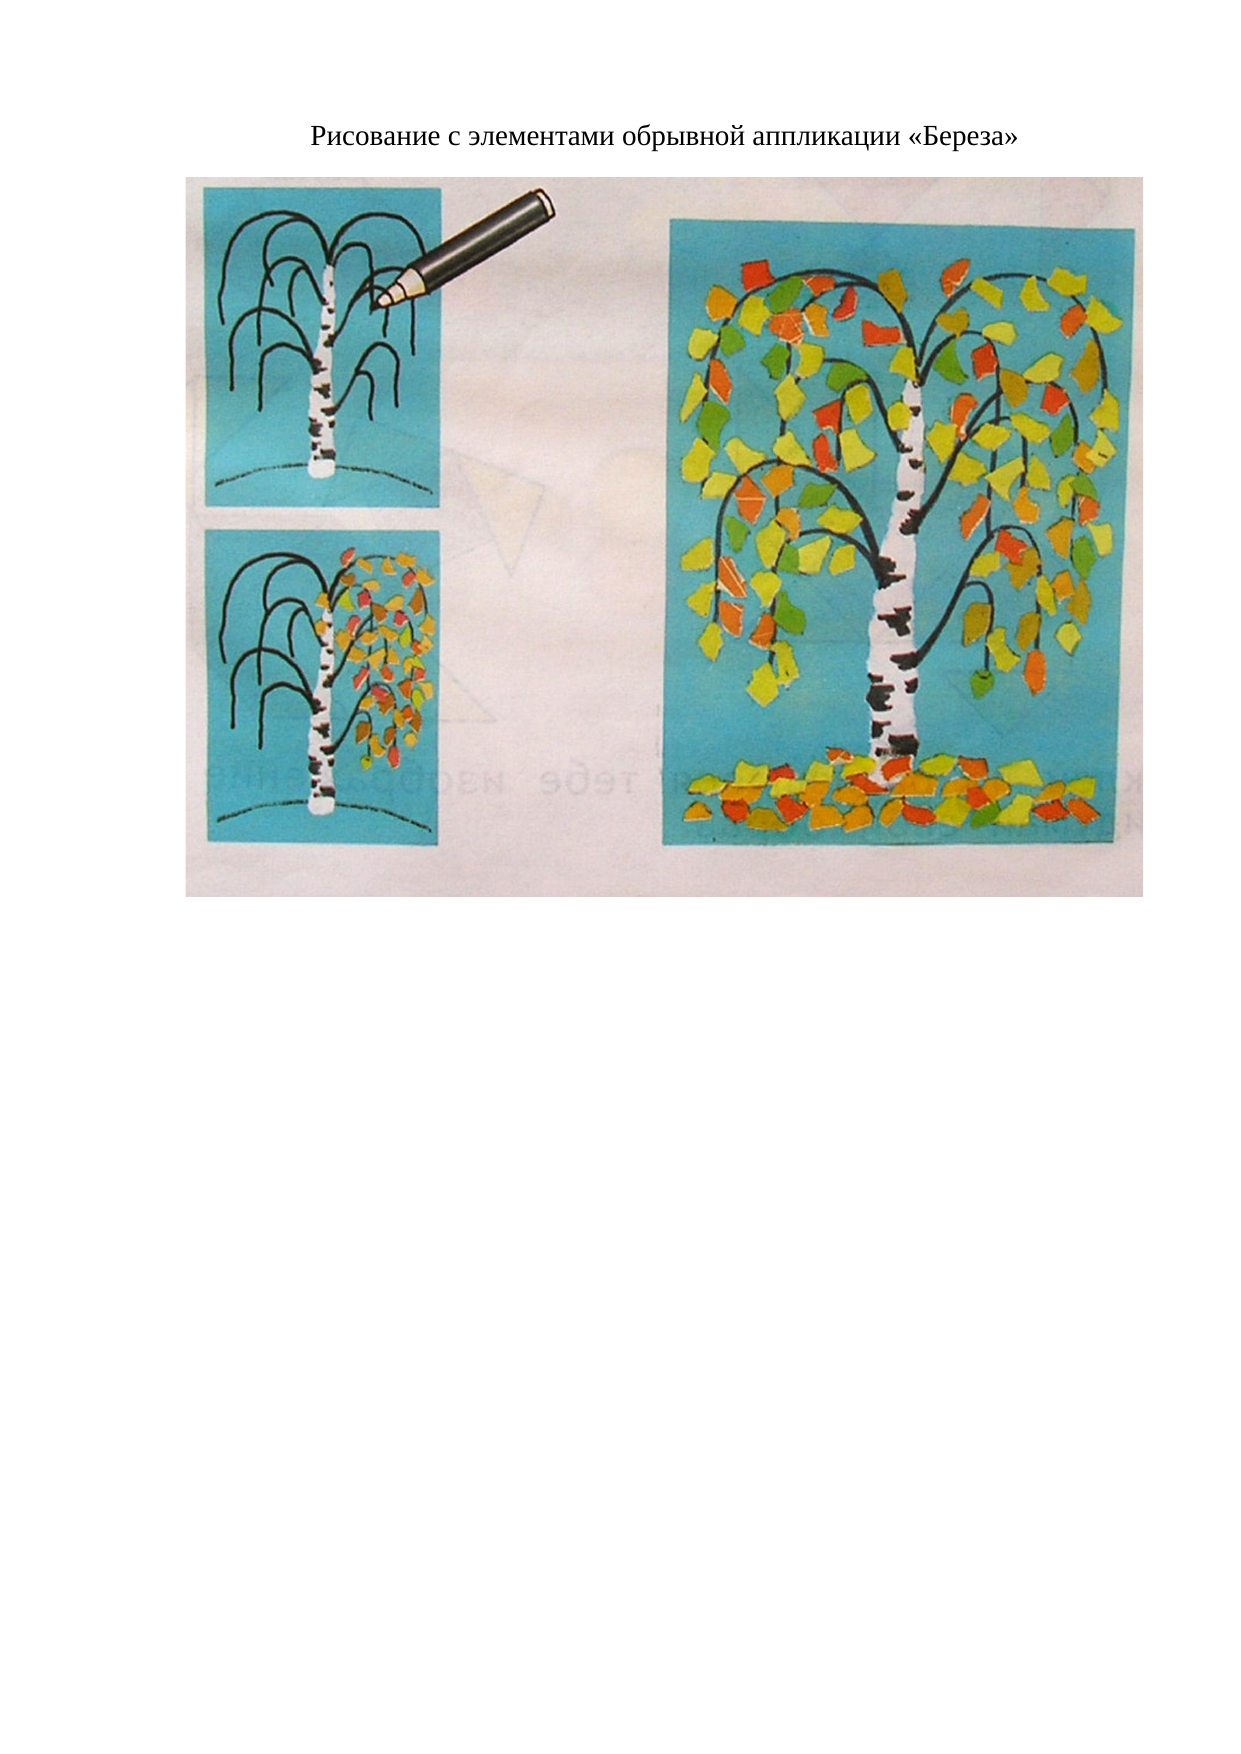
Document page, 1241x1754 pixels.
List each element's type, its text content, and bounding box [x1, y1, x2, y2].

text Рисование с элементами обрывной аппликации «Береза» [177, 118, 1152, 152]
picture [185, 177, 1144, 897]
